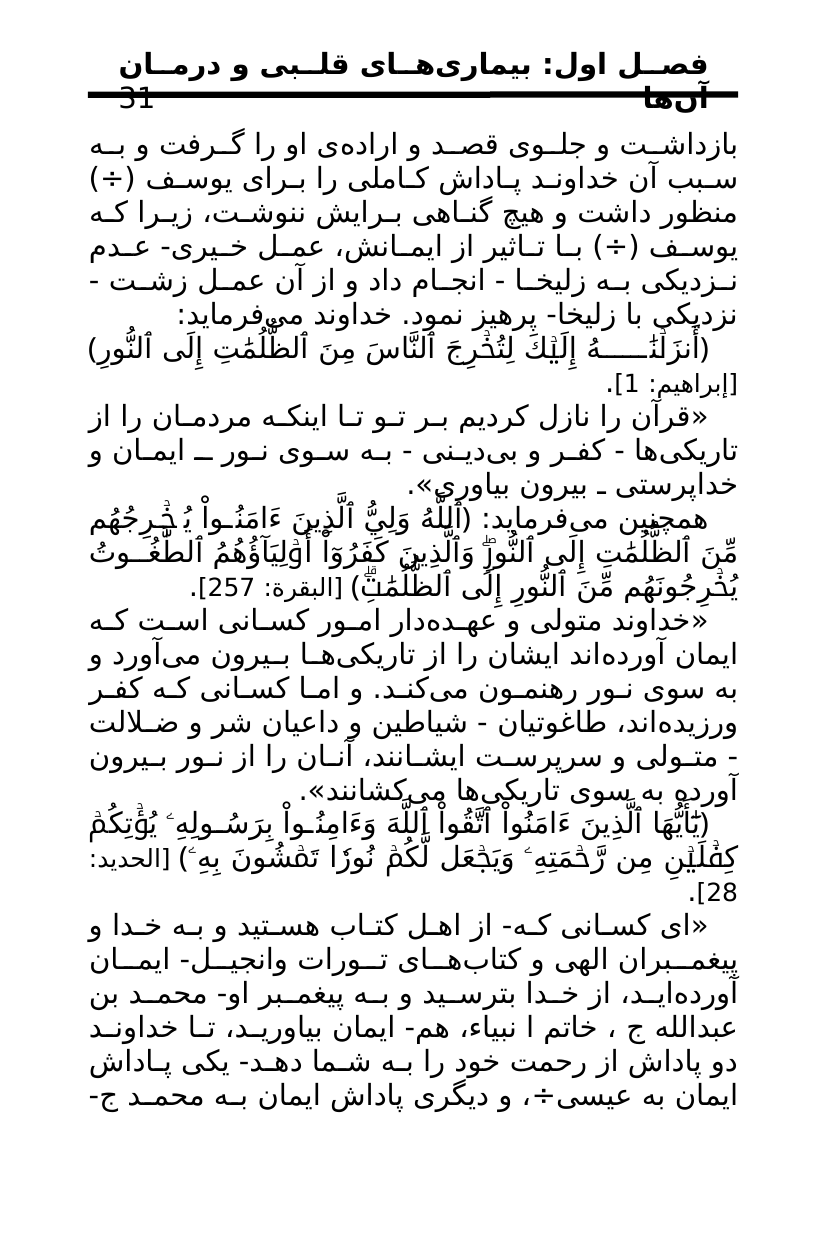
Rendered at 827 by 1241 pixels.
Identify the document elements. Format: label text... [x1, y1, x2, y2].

text «خداوند متولی و عهده‌دار امور کسانی است که ایمان آورده‌اند ایشان را از تاریکی‌ها بیرون می‌آورد و به سوی نور رهنمون می‌کند. و اما کسانی که کفر ورزیده‌اند، طاغوتیان - شیاطین و داعیان شر و ضلالت - متولی و سرپرست ایشانند، آنان را از نور بیرون آورده به سوی تاریکی‌ها می‌کشانند». [89, 603, 738, 807]
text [89, 909, 738, 1112]
text همچنین می‌فرماید: ﴿ٱللَّهُ وَلِيُّ ٱلَّذِينَ ءَامَنُواْ يُخۡرِجُهُم مِّنَ ٱلظُّلُمَٰتِ إِلَى ٱلنُّورِۖ وَٱلَّذِينَ كَفَرُوٓاْ أَوۡلِيَآؤُهُمُ ٱلطَّٰغُوتُ يُخۡرِجُونَهُم مِّنَ ٱلنُّورِ إِلَى ٱلظُّلُمَٰتِۗ﴾ [البقرة: 257]. [89, 501, 738, 603]
text ﴿يَٰٓأَيُّهَا ٱلَّذِينَ ءَامَنُواْ ٱتَّقُواْ ٱللَّهَ وَءَامِنُواْ بِرَسُولِهِۦ يُؤۡتِكُمۡ كِفۡلَيۡنِ مِن رَّحۡمَتِهِۦ وَيَجۡعَل لَّكُمۡ نُورٗا تَمۡشُونَ بِهِۦ﴾ [الحدید: 28]. [89, 807, 738, 909]
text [89, 128, 738, 331]
text «قرآن را نازل کردیم بر تو تا اینکه مردمان را از تاریکی‌ها - کفر و بی‌دینی - به سوی نور ـ ایمان و خداپرستی ـ بیرون بیاوری». [89, 399, 738, 501]
text ﴿أَنزَلۡنَٰهُ إِلَيۡكَ لِتُخۡرِجَ ٱلنَّاسَ مِنَ ٱلظُّلُمَٰتِ إِلَى ٱلنُّورِ﴾ [إبراهیم: 1]. [89, 331, 738, 399]
